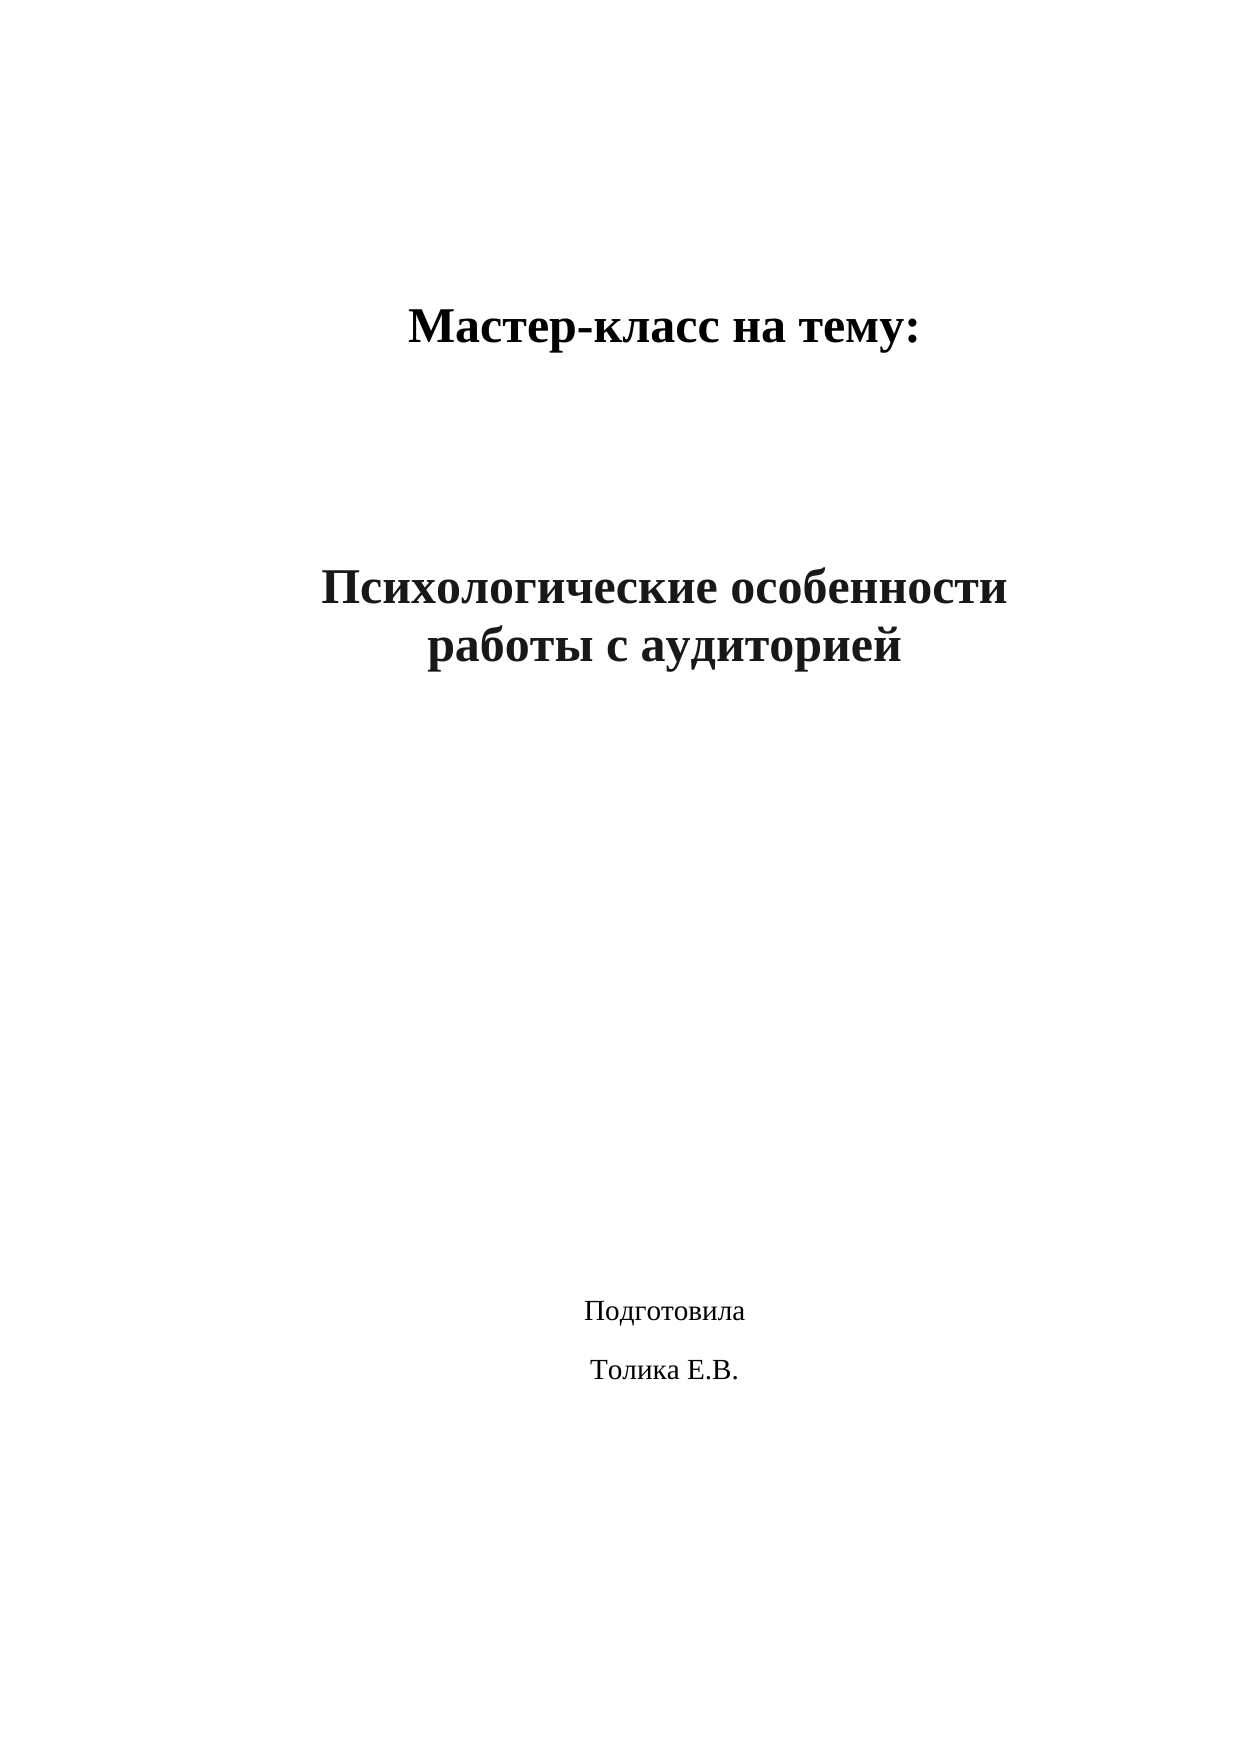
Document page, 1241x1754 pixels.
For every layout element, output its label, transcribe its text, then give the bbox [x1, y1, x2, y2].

text Мастер-класс на тему: [177, 296, 1152, 354]
text Подготовила [177, 1293, 1152, 1327]
text Толика Е.В. [177, 1352, 1152, 1386]
text Психологические особенности [177, 557, 1152, 614]
text работы с аудиторией [177, 614, 1152, 672]
